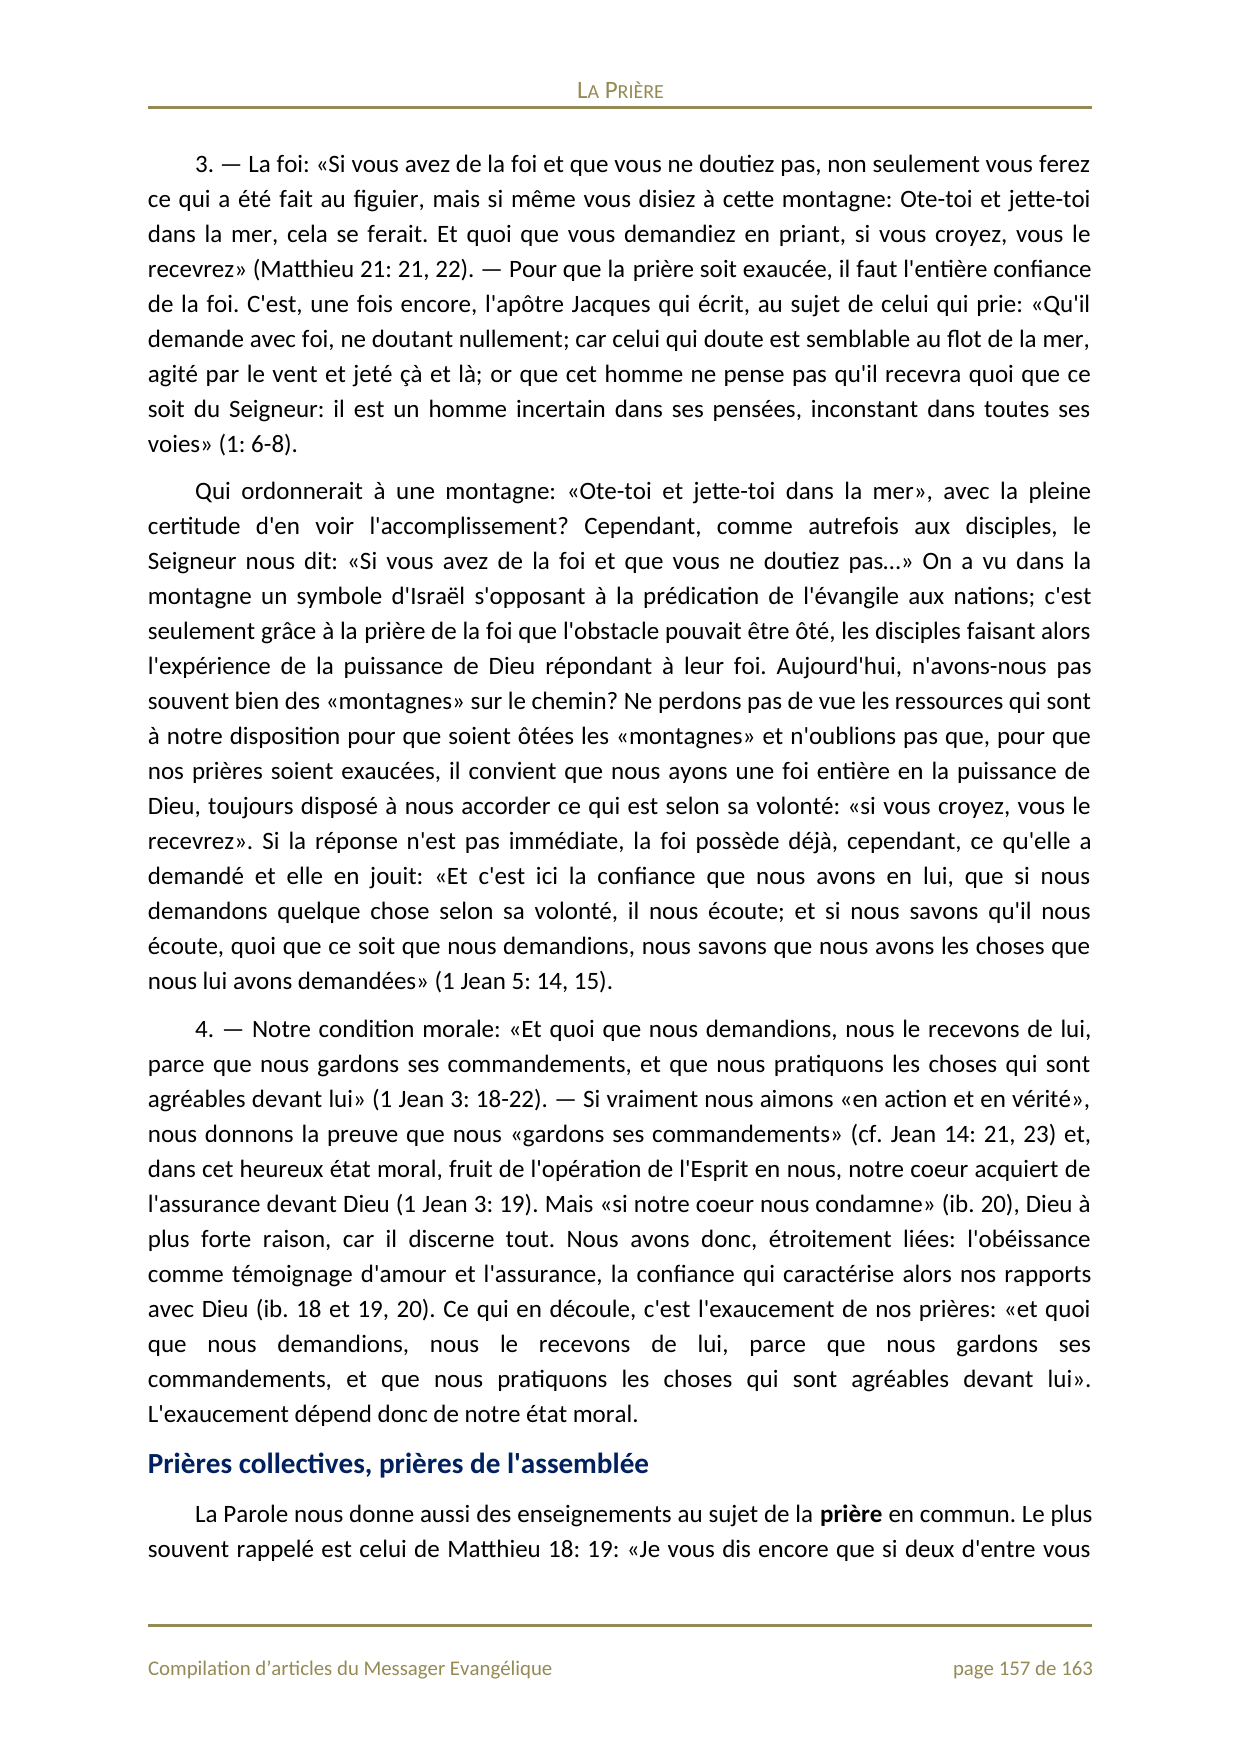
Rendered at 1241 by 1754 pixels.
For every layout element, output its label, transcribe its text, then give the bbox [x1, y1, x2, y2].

text 3. — La foi: «Si vous avez de la foi et que vous ne doutiez pas, non seulement vous ferez ce qui a été fait au figuier, mais si même vous disiez à cette montagne: Ote-toi et jette-toi dans la mer, cela se ferait. Et quoi que vous demandiez en priant, si vous croyez, vous le recevrez» (Matthieu 21: 21, 22). — Pour que la prière soit exaucée, il faut l'entière confiance de la foi. C'est, une fois encore, l'apôtre Jacques qui écrit, au sujet de celui qui prie: «Qu'il demande avec foi, ne doutant nullement; car celui qui doute est semblable au flot de la mer, agité par le vent et jeté çà et là; or que cet homme ne pense pas qu'il recevra quoi que ce soit du Seigneur: il est un homme incertain dans ses pensées, inconstant dans toutes ses voies» (1: 6-8). [148, 148, 1092, 458]
text 4. — Notre condition morale: «Et quoi que nous demandions, nous le recevons de lui, parce que nous gardons ses commandements, et que nous pratiquons les choses qui sont agréables devant lui» (1 Jean 3: 18-22). — Si vraiment nous aimons «en action et en vérité», nous donnons la preuve que nous «gardons ses commandements» (cf. Jean 14: 21, 23) et, dans cet heureux état moral, fruit de l'opération de l'Esprit en nous, notre coeur acquiert de l'assurance devant Dieu (1 Jean 3: 19). Mais «si notre coeur nous condamne» (ib. 20), Dieu à plus forte raison, car il discerne tout. Nous avons donc, étroitement liées: l'obéissance comme témoignage d'amour et l'assurance, la confiance qui caractérise alors nos rapports avec Dieu (ib. 18 et 19, 20). Ce qui en découle, c'est l'exaucement de nos prières: «et quoi que nous demandions, nous le recevons de lui, parce que nous gardons ses commandements, et que nous pratiquons les choses qui sont agréables devant lui». L'exaucement dépend donc de notre état moral. [148, 1013, 1092, 1428]
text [148, 1499, 1092, 1564]
text Qui ordonnerait à une montagne: «Ote-toi et jette-toi dans la mer», avec la pleine certitude d'en voir l'accomplissement? Cependant, comme autrefois aux disciples, le Seigneur nous dit: «Si vous avez de la foi et que vous ne doutiez pas…» On a vu dans la montagne un symbole d'Israël s'opposant à la prédication de l'évangile aux nations; c'est seulement grâce à la prière de la foi que l'obstacle pouvait être ôté, les disciples faisant alors l'expérience de la puissance de Dieu répondant à leur foi. Aujourd'hui, n'avons-nous pas souvent bien des «montagnes» sur le chemin? Ne perdons pas de vue les ressources qui sont à notre disposition pour que soient ôtées les «montagnes» et n'oublions pas que, pour que nos prières soient exaucées, il convient que nous ayons une foi entière en la puissance de Dieu, toujours disposé à nous accorder ce qui est selon sa volonté: «si vous croyez, vous le recevrez». Si la réponse n'est pas immédiate, la foi possède déjà, cependant, ce qu'elle a demandé et elle en jouit: «Et c'est ici la confiance que nous avons en lui, que si nous demandons quelque chose selon sa volonté, il nous écoute; et si nous savons qu'il nous écoute, quoi que ce soit que nous demandions, nous savons que nous avons les choses que nous lui avons demandées» (1 Jean 5: 14, 15). [148, 475, 1092, 996]
subtitle Prières collectives, prières de l'assemblée [148, 1445, 1092, 1481]
